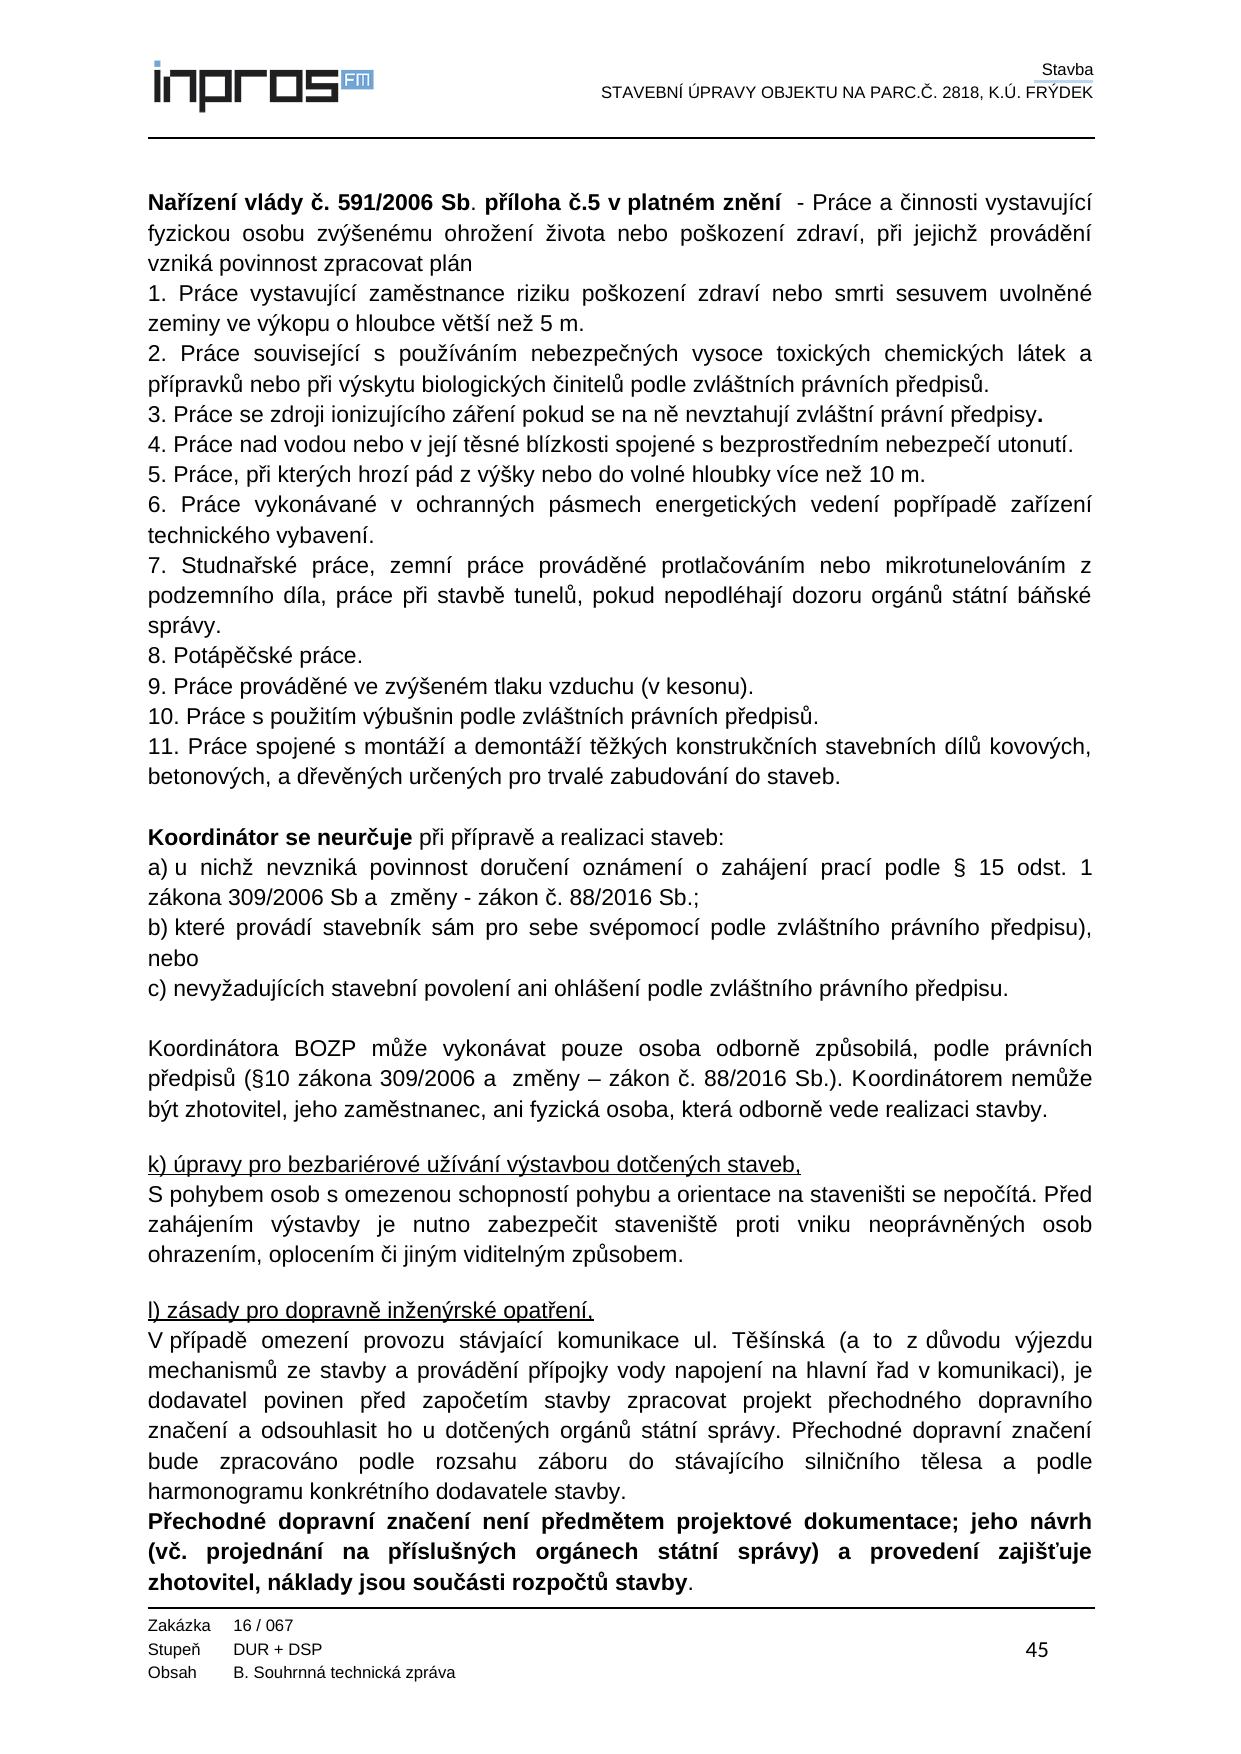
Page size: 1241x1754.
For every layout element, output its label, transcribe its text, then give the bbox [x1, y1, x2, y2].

text Koordinátora BOZP může vykonávat pouze osoba odborně způsobilá, podle právních předpisů (§10 zákona 309/2006 a změny – zákon č. 88/2016 Sb.). Koordinátorem nemůže být zhotovitel, jeho zaměstnanec, ani fyzická osoba, která odborně vede realizaci stavby. [148, 1035, 1093, 1122]
subtitle l) zásady pro dopravně inženýrské opatření, [148, 1297, 1093, 1323]
picture [143, 58, 383, 114]
text 5. Práce, při kterých hrozí pád z výšky nebo do volné hloubky více než 10 m. [148, 461, 1093, 487]
text 9. Práce prováděné ve zvýšeném tlaku vzduchu (v kesonu). [148, 673, 1093, 699]
text V případě omezení provozu stávjaící komunikace ul. Těšínská (a to z důvodu výjezdu mechanismů ze stavby a provádění přípojky vody napojení na hlavní řad v komunikaci), je dodavatel povinen před započetím stavby zpracovat projekt přechodného dopravního značení a odsouhlasit ho u dotčených orgánů státní správy. Přechodné dopravní značení bude zpracováno podle rozsahu záboru do stávajícího silničního tělesa a podle harmonogramu konkrétního dodavatele stavby. [148, 1327, 1093, 1504]
text 7. Studnařské práce, zemní práce prováděné protlačováním nebo mikrotunelováním z podzemního díla, práce při stavbě tunelů, pokud nepodléhají dozoru orgánů státní báňské správy. [148, 552, 1093, 638]
text a) u nichž nevzniká povinnost doručení oznámení o zahájení prací podle § 15 odst. 1 zákona 309/2006 Sb a změny - zákon č. 88/2016 Sb.; [148, 854, 1093, 910]
text 11. Práce spojené s montáží a demontáží těžkých konstrukčních stavebních dílů kovových, betonových, a dřevěných určených pro trvalé zabudování do staveb. [148, 733, 1093, 789]
text 3. Práce se zdroji ionizujícího záření pokud se na ně nevztahují zvláštní právní předpisy. [148, 401, 1093, 427]
text Přechodné dopravní značení není předmětem projektové dokumentace; jeho návrh (vč. projednání na příslušných orgánech státní správy) a provedení zajišťuje zhotovitel, náklady jsou součásti rozpočtů stavby. [148, 1508, 1093, 1595]
subtitle k) úpravy pro bezbariérové užívání výstavbou dotčených staveb, [148, 1151, 1093, 1177]
text Koordinátor se neurčuje při přípravě a realizaci staveb: [148, 824, 1093, 850]
text 6. Práce vykonávané v ochranných pásmech energetických vedení popřípadě zařízení technického vybavení. [148, 491, 1093, 548]
text c) nevyžadujících stavební povolení ani ohlášení podle zvláštního právního předpisu. [148, 975, 1093, 1001]
text 4. Práce nad vodou nebo v její těsné blízkosti spojené s bezprostředním nebezpečí utonutí. [148, 431, 1093, 457]
text S pohybem osob s omezenou schopností pohybu a orientace na staveništi se nepočítá. Před zahájením výstavby je nutno zabezpečit staveniště proti vniku neoprávněných osob ohrazením, oplocením či jiným viditelným způsobem. [148, 1181, 1093, 1268]
text 2. Práce související s používáním nebezpečných vysoce toxických chemických látek a přípravků nebo při výskytu biologických činitelů podle zvláštních právních předpisů. [148, 340, 1093, 397]
text Nařízení vlády č. 591/2006 Sb. příloha č.5 v platném znění - Práce a činnosti vystavující fyzickou osobu zvýšenému ohrožení života nebo poškození zdraví, při jejichž provádění vzniká povinnost zpracovat plán [148, 189, 1093, 276]
text 10. Práce s použitím výbušnin podle zvláštních právních předpisů. [148, 703, 1093, 729]
text 1. Práce vystavující zaměstnance riziku poškození zdraví nebo smrti sesuvem uvolněné zeminy ve výkopu o hloubce větší než 5 m. [148, 280, 1093, 336]
text b) které provádí stavebník sám pro sebe svépomocí podle zvláštního právního předpisu), nebo [148, 914, 1093, 971]
text 8. Potápěčské práce. [148, 642, 1093, 669]
